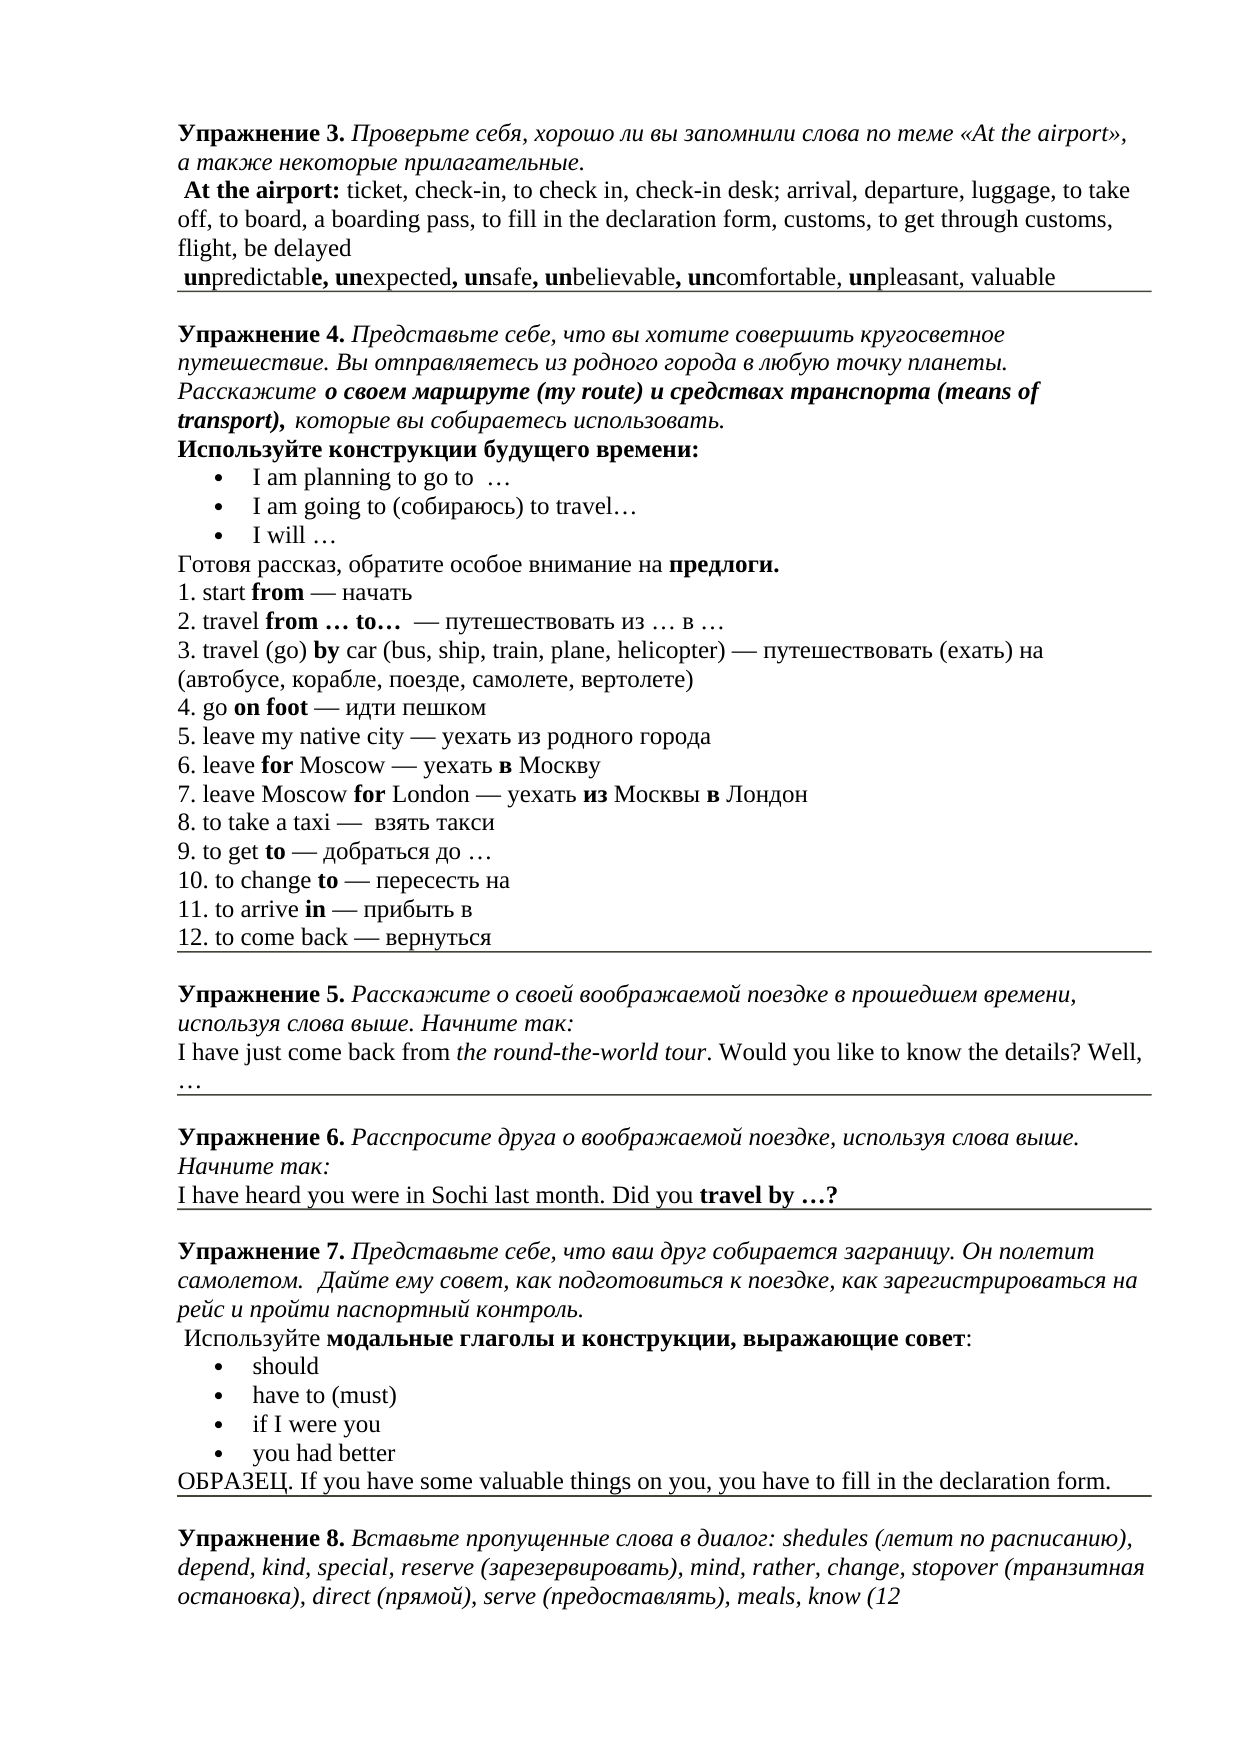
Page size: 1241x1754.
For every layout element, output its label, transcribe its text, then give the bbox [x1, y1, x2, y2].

list have to (must) [215, 1380, 1152, 1409]
text Упражнение 6. Расспросите друга о воображаемой поездке, используя слова выше. Начните так: [177, 1122, 1152, 1180]
text I have just come back from the round-the-world tour. Would you like to know the details? Well, … [177, 1037, 1152, 1094]
text ОБРАЗЕЦ. If you have some valuable things on you, you have to fill in the declaration form. [177, 1466, 1152, 1495]
text unpredictable, unexpected, unsafe, unbelievable, uncomfortable, unpleasant, valuable [177, 262, 1152, 290]
list you had better [215, 1438, 1152, 1466]
text At the airport: ticket, check-in, to check in, check-in desk; arrival, departure, luggage, to take off, to board, a boarding pass, to fill in the declaration form, customs, to get through customs, flight, be delayed [177, 176, 1152, 262]
list I will … [215, 520, 1152, 549]
list if I were you [215, 1409, 1152, 1438]
text Упражнение 8. Вставьте пропущенные слова в диалог: shedules (летит по расписанию), depend, kind, special, reserve (зарезервировать), mind, rather, change, stopover (транзитная остановка), direct (прямой), serve (предоставлять), meals, know (12 [177, 1523, 1152, 1609]
text Упражнение 5. Расскажите о своей воображаемой поездке в прошедшем времени, используя слова выше. Начните так: [177, 979, 1152, 1037]
list should [215, 1351, 1152, 1380]
text Упражнение 4. Представьте себе, что вы хотите совершить кругосветное путешествие. Вы отправляетесь из родного города в любую точку планеты. Расскажите о своем маршруте (my route) и средствах транспорта (means of transport), которые вы собираетесь использовать. [177, 319, 1152, 434]
text I have heard you were in Sochi last month. Did you travel by …? [177, 1180, 1152, 1208]
text Используйте конструкции будущего времени: [177, 434, 1152, 462]
text Упражнение 3. Проверьте себя, хорошо ли вы запомнили слова по теме «At the airport», а также некоторые прилагательные. [177, 118, 1152, 176]
text Готовя рассказ, обратите особое внимание на предлоги. 1. start from — начать 2. travel from … to… — путешествовать из … в … 3. travel (go) by car (bus, ship, train, plane, helicopter) — путешествовать (ехать) на (автобусе, корабле, поезде, самолете, вертолете) 4. go on foot — идти пешком 5. leave my native city — уехать из родного города 6. leave for Moscow — уехать в Москву 7. leave Moscow for London — уехать из Москвы в Лондон 8. to take a taxi — взять такси 9. to get to — добраться до … 10. to change to — пересесть на 11. to arrive in — прибыть в 12. to come back — вернуться [177, 549, 1152, 951]
list I am going to (собираюсь) to travel… [215, 491, 1152, 520]
text Используйте модальные глаголы и конструкции, выражающие совет: [177, 1323, 1152, 1351]
text Упражнение 7. Представьте себе, что ваш друг собирается заграницу. Он полетит самолетом. Дайте ему совет, как подготовиться к поездке, как зарегистрироваться на рейс и пройти паспортный контроль. [177, 1236, 1152, 1323]
list I am planning to go to … [215, 462, 1152, 491]
